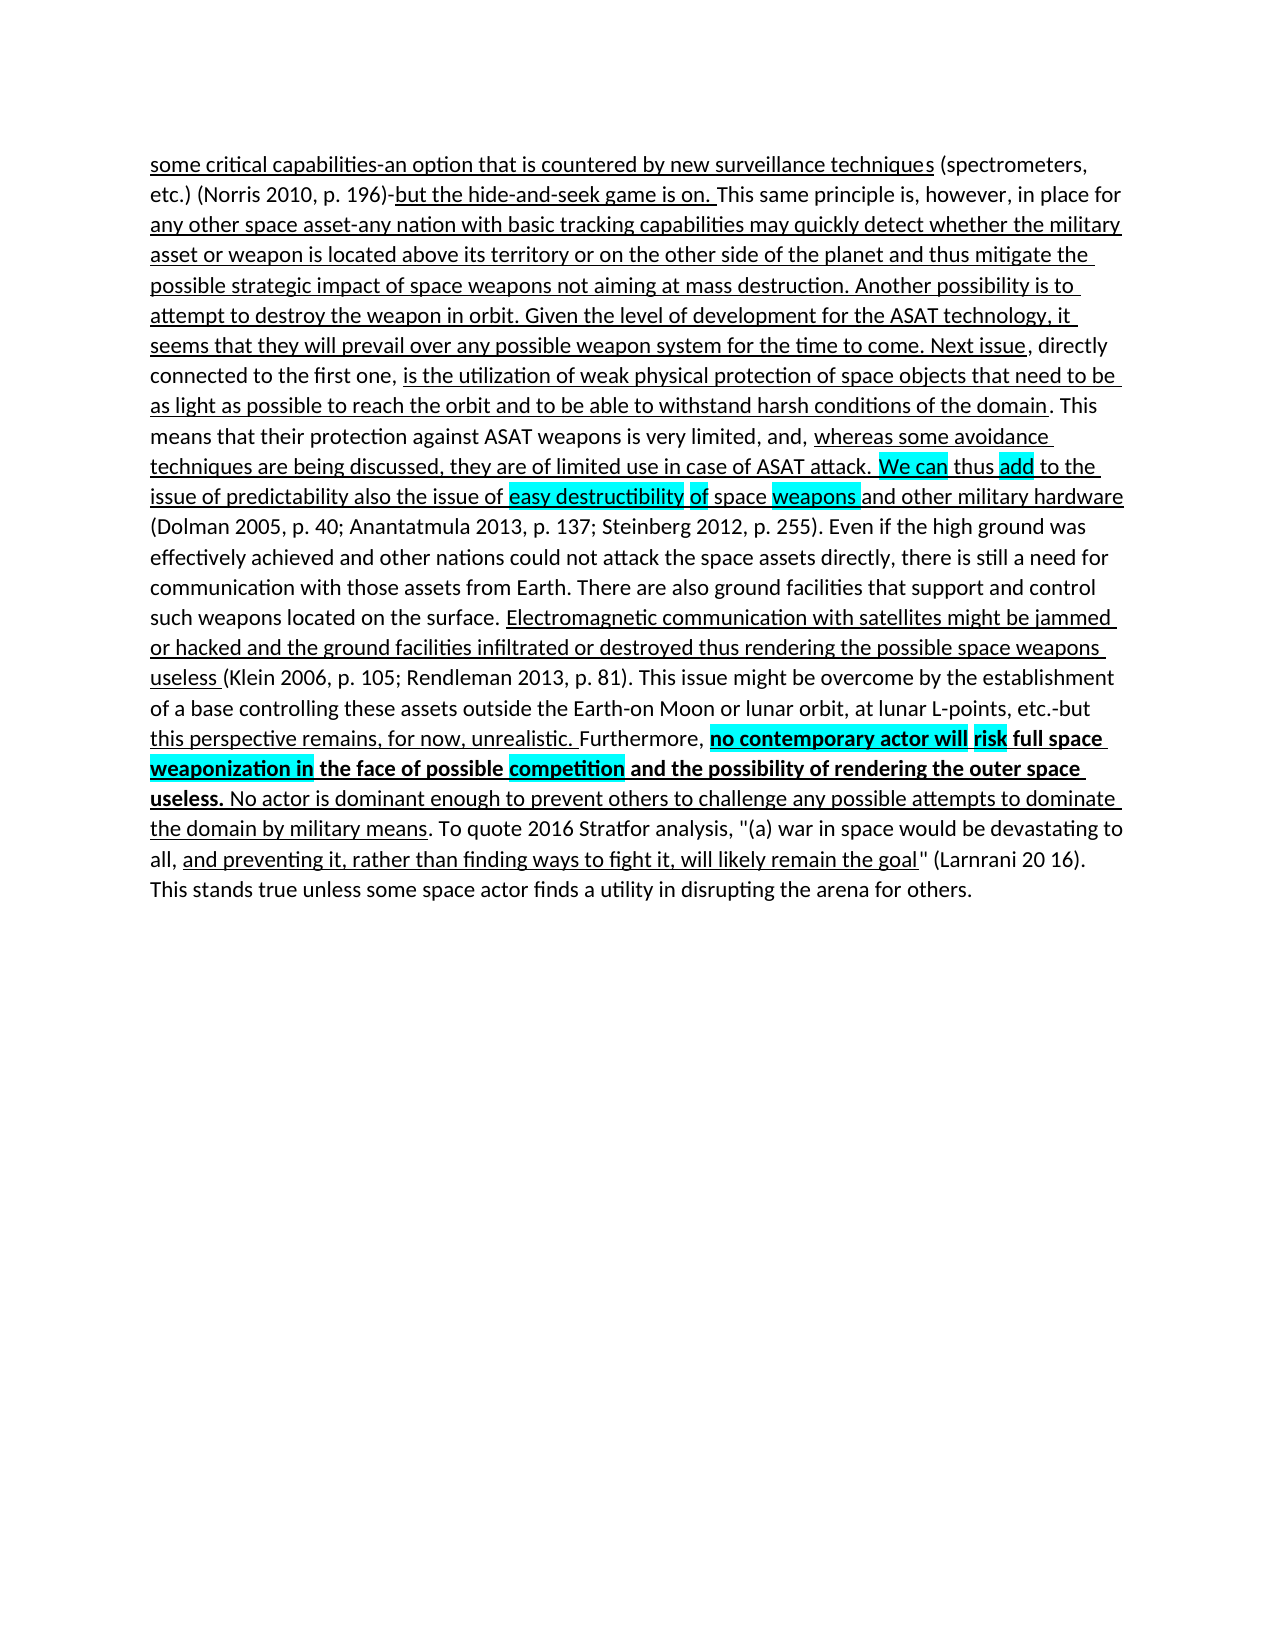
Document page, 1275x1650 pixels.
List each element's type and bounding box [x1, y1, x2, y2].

text [150, 150, 1125, 903]
